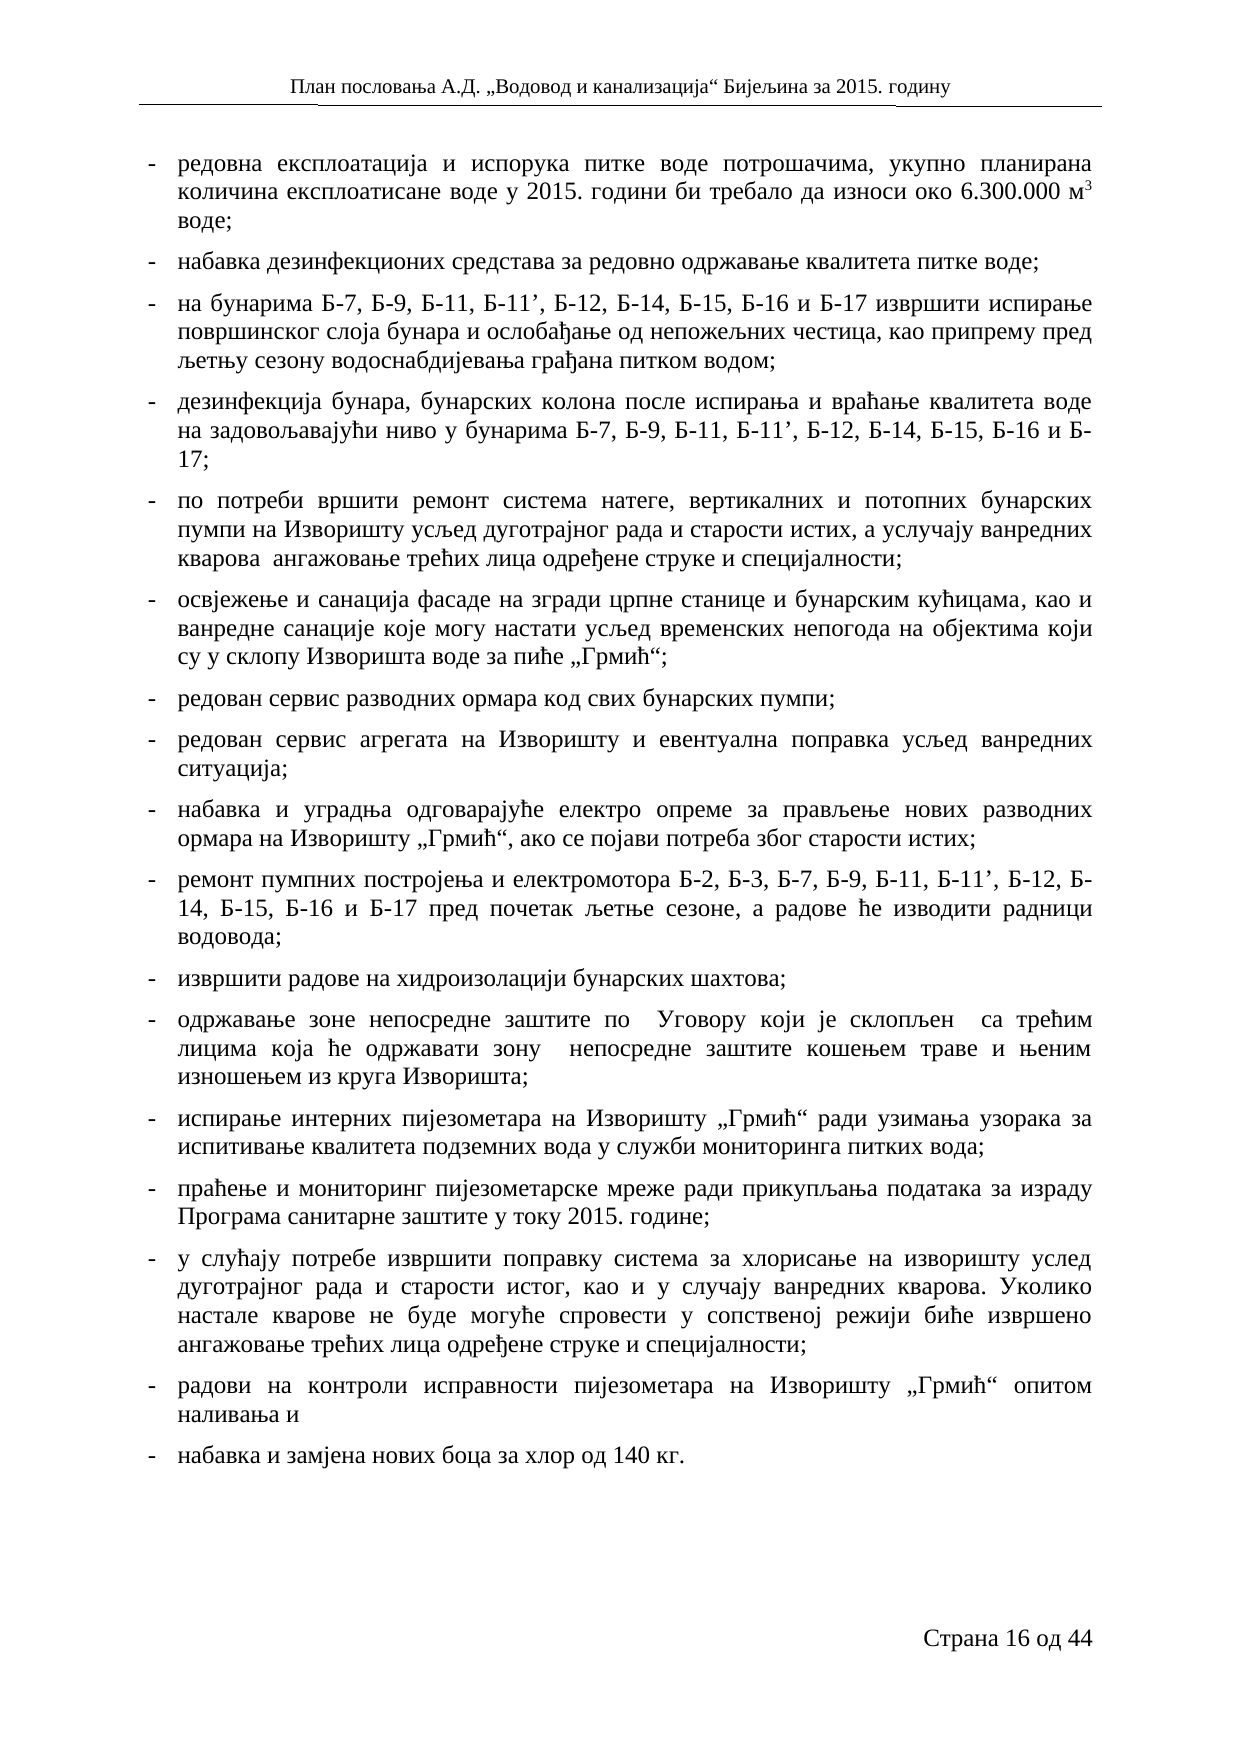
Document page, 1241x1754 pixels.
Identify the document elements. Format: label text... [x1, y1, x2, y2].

list по потреби вршити ремонт система натеге, вертикалних и потопних бунарских пумпи на Изворишту усљед дуготрајног рада и старости истих, а услучају ванредних кварова ангажовање трећих лица одређене струке и специјалности; [148, 485, 1093, 571]
list праћење и мониторинг пијезометарске мреже ради прикупљања података за израду Програма санитарне заштите у току 2015. године; [148, 1173, 1093, 1230]
list освјежење и санација фасадe на згради црпне станице и бунарским кућицама, као и ванредне санације које могу настати усљед временских непогода на објектима који су у склопу Изворишта воде за пиће „Грмић“; [148, 584, 1093, 670]
list редован сервис разводних ормара код свих бунарских пумпи; [148, 683, 1093, 711]
list ремонт пумпних постројења и електромотора Б-2, Б-3, Б-7, Б-9, Б-11, Б-11’, Б-12, Б-14, Б-15, Б-16 и Б-17 пред почетак љетње сезоне, а радове ће изводити радници водовода; [148, 864, 1093, 950]
list одржавање зоне непосредне заштите по Уговору који је склопљен са трећим лицима која ће одржавати зону непосредне заштите кошењем траве и њеним изношењем из круга Изворишта; [148, 1004, 1093, 1090]
list редовна експлоатација и испорука питке воде потрошачима, укупно планирана количина експлоатисане воде у 2015. години би требало да износи око 6.300.000 м3 воде; [148, 148, 1093, 234]
list дезинфекција бунара, бунарских колона после испирања и враћање квалитета воде на задовољавајући ниво у бунарима Б-7, Б-9, Б-11, Б-11’, Б-12, Б-14, Б-15, Б-16 и Б-17; [148, 386, 1093, 473]
list набавка и замјена нових боца за хлор од 140 кг. [148, 1440, 1093, 1469]
list редован сервис агрегата на Изворишту и евентуална поправка усљед ванредних ситуација; [148, 724, 1093, 781]
list набавка дезинфекционих средстава за редовно одржавање квалитета питке воде; [148, 246, 1093, 275]
list радови на контроли исправности пијезометара на Изворишту „Грмић“ опитом наливања и [148, 1370, 1093, 1428]
list у слућају потребе извршити поправку система за хлорисање на изворишту услед дуготрајног рада и старости истог, као и у случају ванредних кварова. Уколико настале кварове не буде могуће спровести у сопственој режији биће извршено ангажовање трећих лица одређене струке и специјалности; [148, 1243, 1093, 1358]
list набавка и уградња одговарајуће електро опреме за прављење нових разводних ормара на Изворишту „Грмић“, ако се појави потреба због старости истих; [148, 794, 1093, 851]
list испирање интерних пијезометара на Изворишту „Грмић“ ради узимања узорака за испитивање квалитета подземних вода у служби мониторинга питких вода; [148, 1103, 1093, 1160]
list извршити радове на хидроизолацији бунарских шахтова; [148, 963, 1093, 991]
list на бунарима Б-7, Б-9, Б-11, Б-11’, Б-12, Б-14, Б-15, Б-16 и Б-17 извршити испирање површинског слоја бунара и ослобађање од непожељних честица, као припрему пред љетњу сезону водоснабдијевања грађана питком водом; [148, 288, 1093, 374]
